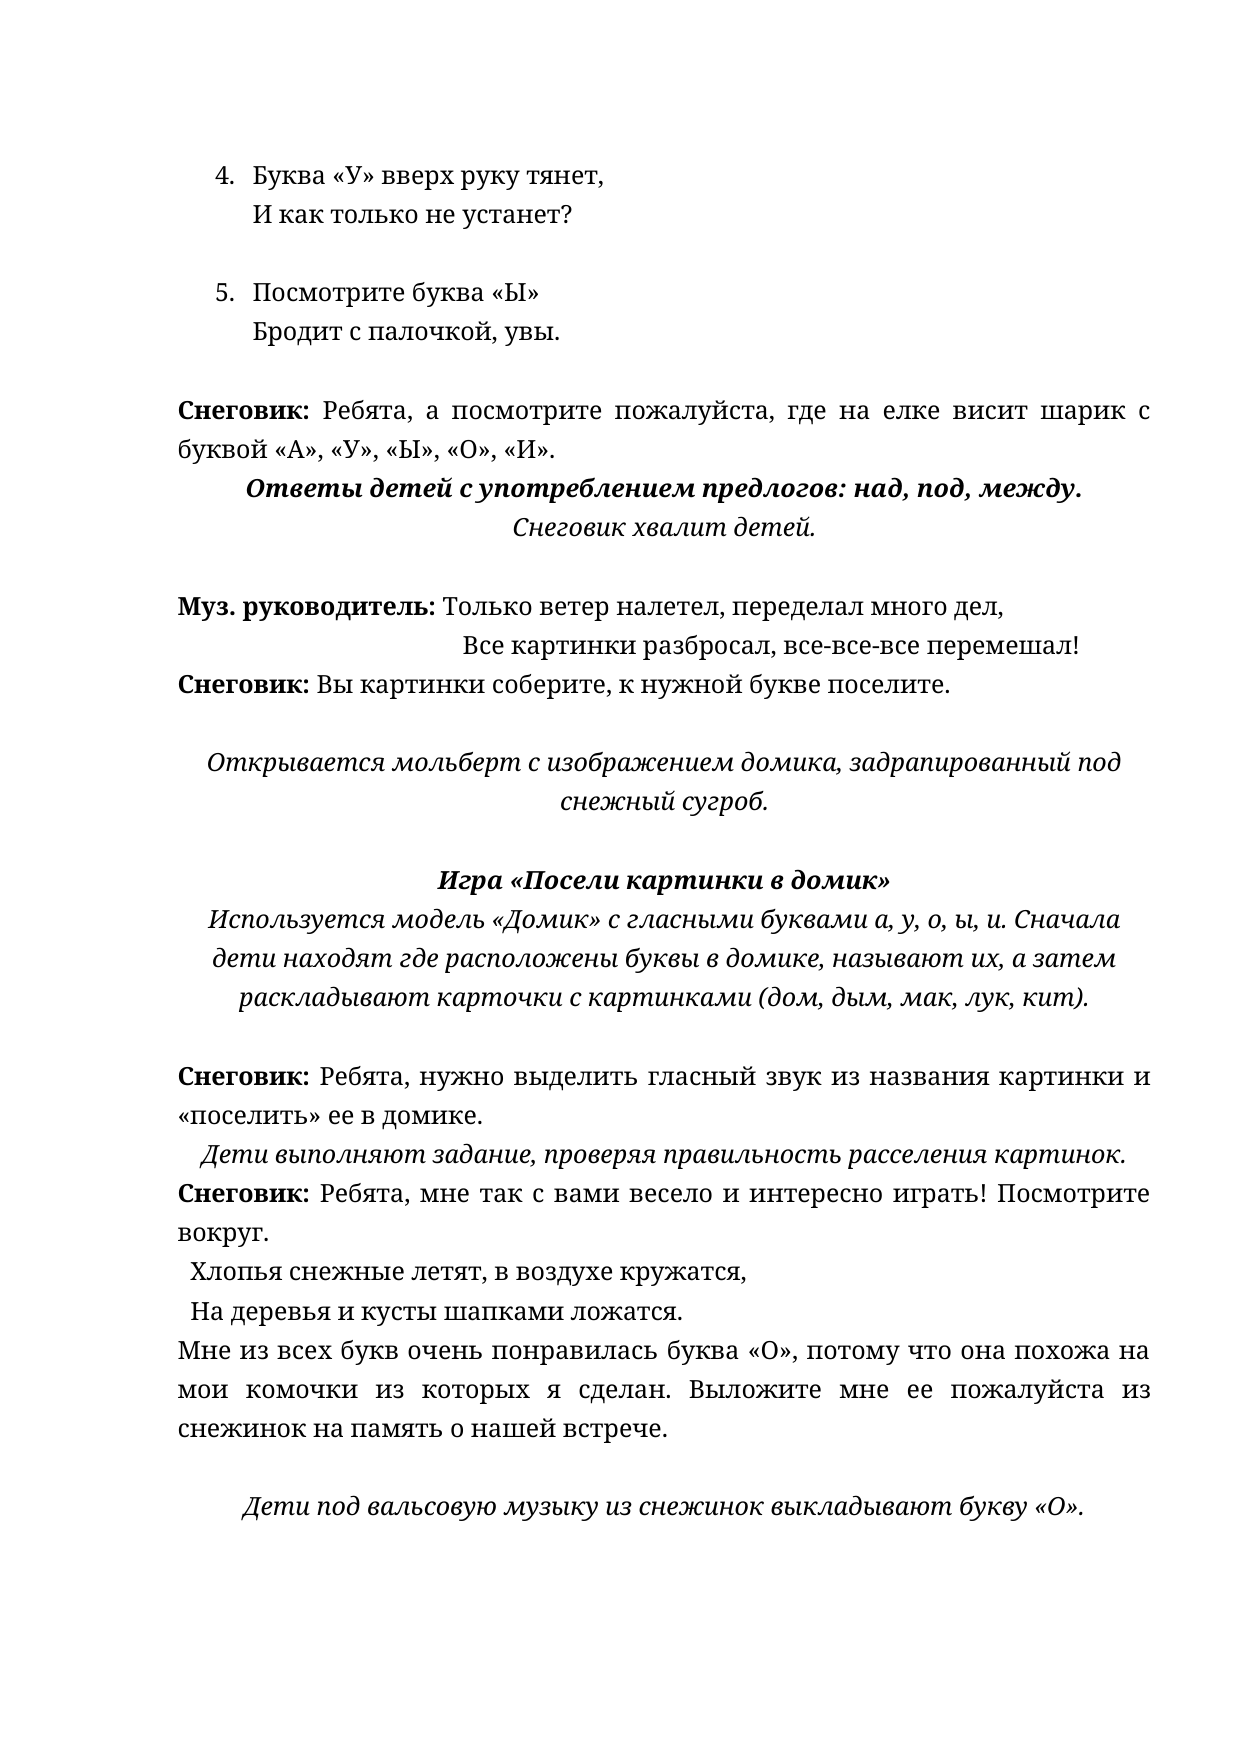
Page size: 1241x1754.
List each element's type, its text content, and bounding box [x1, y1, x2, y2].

text Снеговик: Ребята, нужно выделить гласный звук из названия картинки и «поселить» ее в домике. [177, 1058, 1152, 1131]
text Все картинки разбросал, все-все-все перемешал! [177, 627, 1152, 661]
text Снеговик: Ребята, мне так с вами весело и интересно играть! Посмотрите вокруг. [177, 1176, 1152, 1249]
text Снеговик хвалит детей. [177, 510, 1152, 544]
text Дети выполняют задание, проверяя правильность расселения картинок. [177, 1136, 1152, 1171]
list Посмотрите буква «Ы» [215, 275, 1152, 309]
text Используется модель «Домик» с гласными буквами а, у, о, ы, и. Сначала дети находят где расположены буквы в домике, называют их, а затем раскладывают карточки с картинками (дом, дым, мак, лук, кит). [177, 901, 1152, 1014]
text Снеговик: Ребята, а посмотрите пожалуйста, где на елке висит шарик с буквой «А», «У», «Ы», «О», «И». [177, 392, 1152, 466]
text Муз. руководитель: Только ветер налетел, переделал много дел, [177, 588, 1152, 622]
list Буква «У» вверх руку тянет, [215, 157, 1152, 191]
list И как только не устанет? [252, 196, 1152, 231]
text На деревья и кусты шапками ложатся. [177, 1293, 1152, 1327]
text Ответы детей с употреблением предлогов: над, под, между. [177, 471, 1152, 505]
text Хлопья снежные летят, в воздухе кружатся, [177, 1254, 1152, 1288]
list Бродит с палочкой, увы. [252, 314, 1152, 348]
text Дети под вальсовую музыку из снежинок выкладывают букву «О». [177, 1489, 1152, 1523]
text Мне из всех букв очень понравилась буква «О», потому что она похожа на мои комочки из которых я сделан. Выложите мне ее пожалуйста из снежинок на память о нашей встрече. [177, 1332, 1152, 1445]
text Открывается мольберт с изображением домика, задрапированный под снежный сугроб. [177, 745, 1152, 818]
text Игра «Посели картинки в домик» [177, 862, 1152, 896]
text Снеговик: Вы картинки соберите, к нужной букве поселите. [177, 666, 1152, 701]
